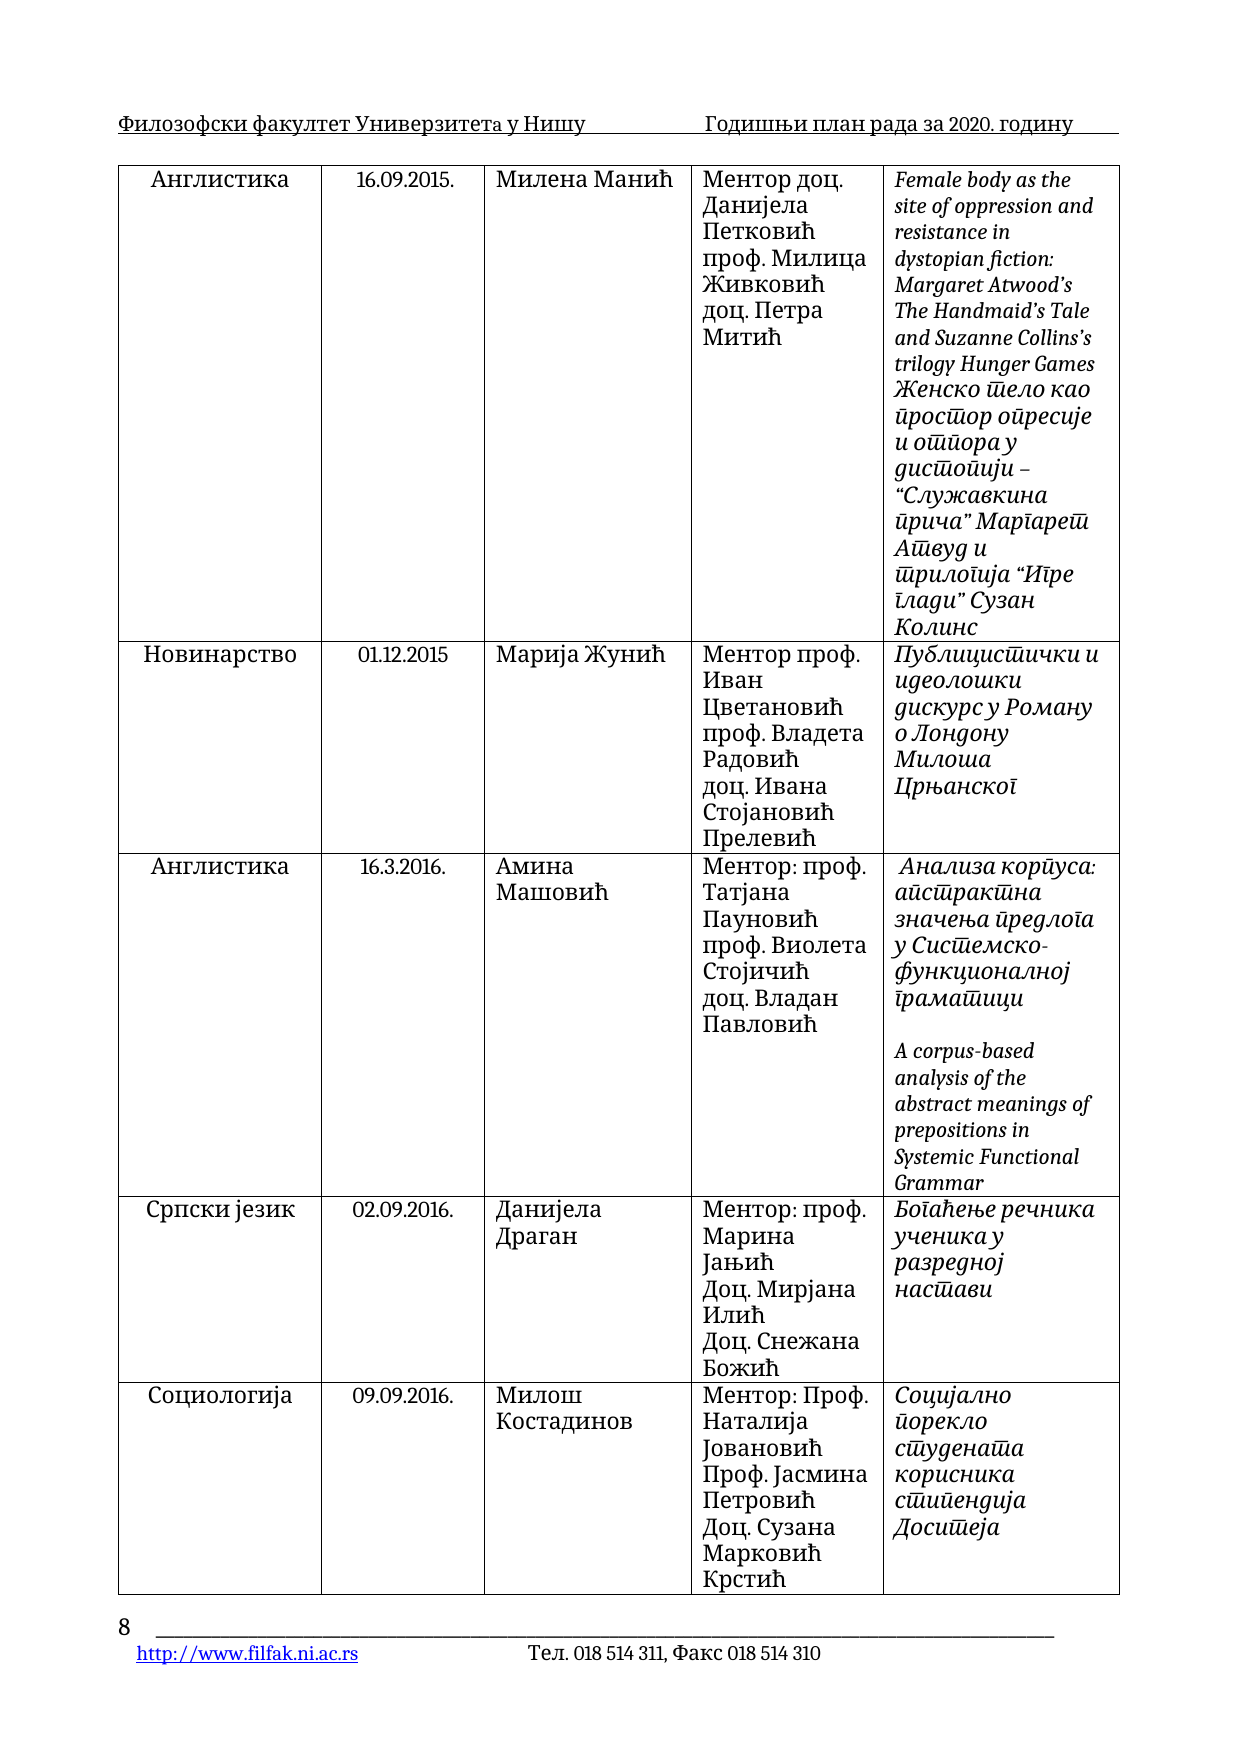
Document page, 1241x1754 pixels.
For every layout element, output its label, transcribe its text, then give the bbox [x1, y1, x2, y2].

table_cell Милош Костадинов [485, 1383, 691, 1594]
table_cell Амина Машовић [485, 854, 691, 1196]
table_cell Милена Манић [485, 166, 691, 641]
table_cell Анализа корпуса: апстрактна значења предлога у Системско-функционалној граматици A corpus-based analysis of the abstract meanings of prepositions in Systemic Functional Grammar [884, 854, 1119, 1196]
table_cell Српски језик [119, 1197, 321, 1382]
table_cell Марија Жунић [485, 642, 691, 853]
table_cell Female body as the site of oppression and resistance in dystopian fiction: Margaret Atwood’s The Handmaid’s Tale and Suzanne Collins’s trilogy Hunger Games Женско тело као простор опресије и отпора у дистопији – “Служавкина прича” Маргарет Атвуд и трилогија “Игре глади” Сузан Колинс [884, 166, 1119, 641]
table_cell Новинарство [119, 642, 321, 853]
table_cell 09.09.2016. [322, 1383, 484, 1594]
table_cell Социологија [119, 1383, 321, 1594]
table_cell Богаћење речника ученика у разредној настави [884, 1197, 1119, 1382]
table_cell 01.12.2015 [322, 642, 484, 853]
table_cell 02.09.2016. [322, 1197, 484, 1382]
table_cell Публицистички и идеолошки дискурс у Роману о Лондону Милоша Црњанског [884, 642, 1119, 853]
table_cell Ментор проф. Иван Цветановић проф. Владета Радовић доц. Ивана Стојановић Прелевић [692, 642, 883, 853]
table_cell Ментор: проф. Татјана Пауновић проф. Виолета Стојичић доц. Владан Павловић [692, 854, 883, 1196]
table_cell Англистика [119, 854, 321, 1196]
table_cell 16.09.2015. [322, 166, 484, 641]
table_cell 16.3.2016. [322, 854, 484, 1196]
table_cell Ментор доц. Данијела Петковић проф. Милица Живковић доц. Петра Митић [692, 166, 883, 641]
table_cell Ментор: Проф. Наталија Јовановић Проф. Јасмина Петровић Доц. Сузана Марковић Крстић [692, 1383, 883, 1594]
table_cell Англистика [119, 166, 321, 641]
table_cell Социјално порекло студената корисника стипендија Доситеја [884, 1383, 1119, 1594]
table_cell Данијела Драган [485, 1197, 691, 1382]
table_cell Ментор: проф. Марина Јањић Доц. Мирјана Илић Доц. Снежана Божић [692, 1197, 883, 1382]
